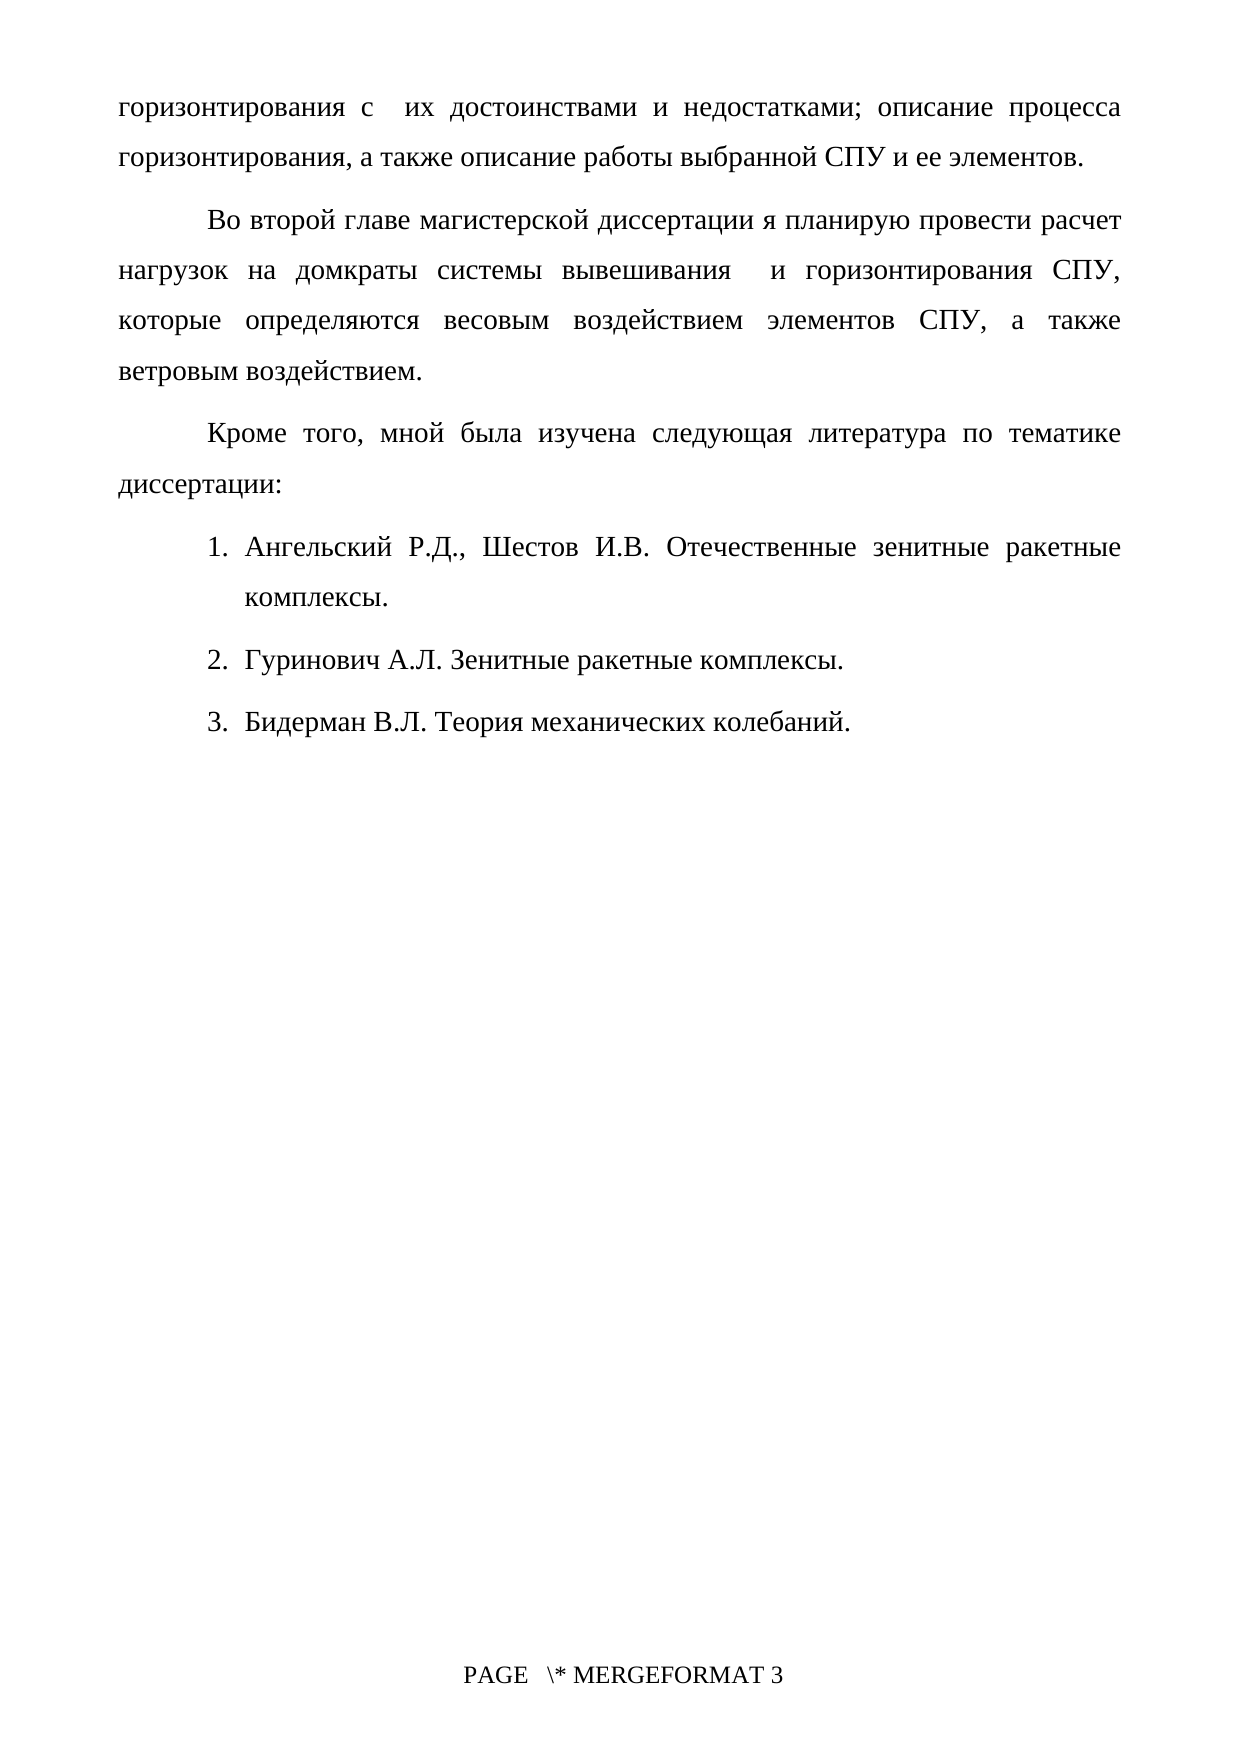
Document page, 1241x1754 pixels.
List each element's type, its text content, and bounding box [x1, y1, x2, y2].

text Кроме того, мной была изучена следующая литература по тематике диссертации: [118, 416, 1122, 499]
list Ангельский Р.Д., Шестов И.В. Отечественные зенитные ракетные комплексы. [207, 529, 1122, 612]
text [118, 89, 1122, 172]
list Гуринович А.Л. Зенитные ракетные комплексы. [207, 642, 1122, 675]
text Во второй главе магистерской диссертации я планирую провести расчет нагрузок на домкраты системы вывешивания и горизонтирования СПУ, которые определяются весовым воздействием элементов СПУ, а также ветровым воздействием. [118, 202, 1122, 386]
list Бидерман В.Л. Теория механических колебаний. [207, 704, 1122, 738]
